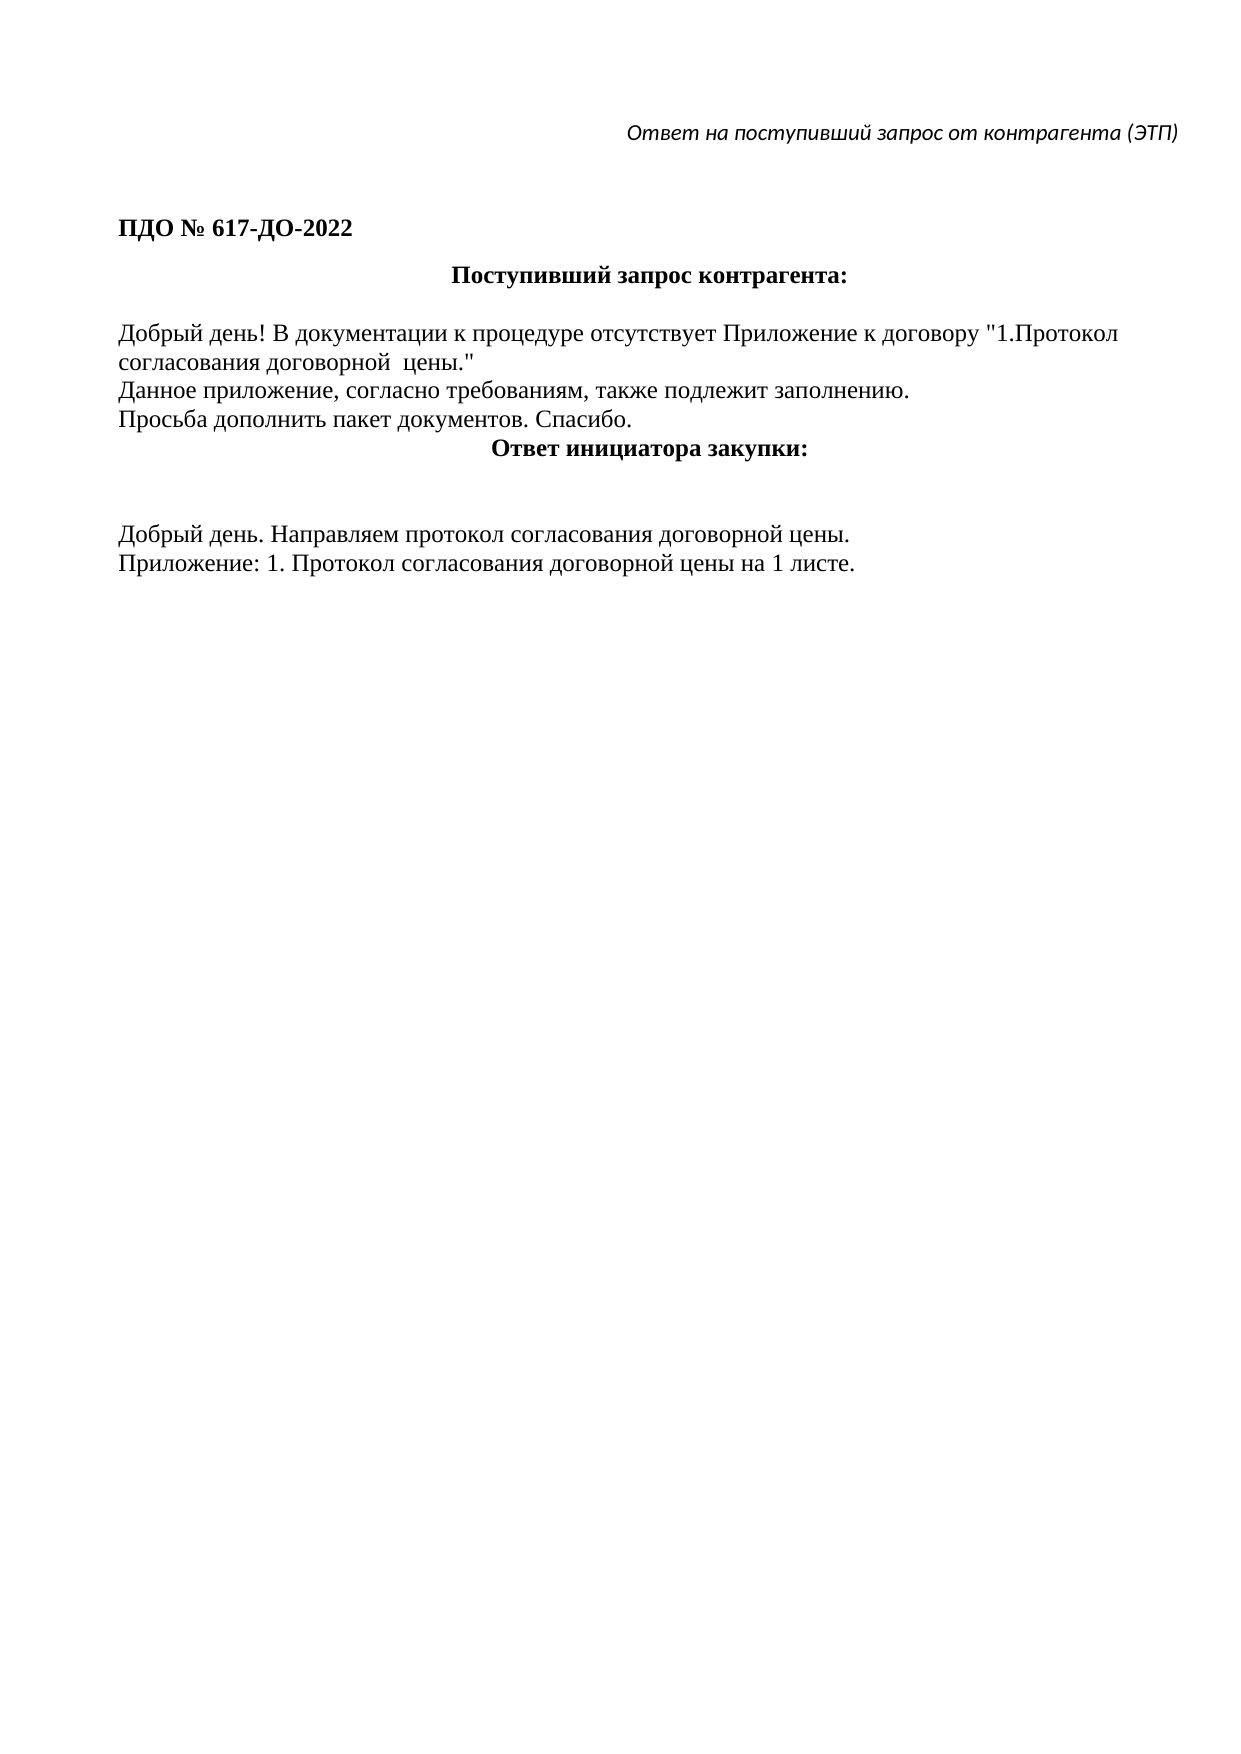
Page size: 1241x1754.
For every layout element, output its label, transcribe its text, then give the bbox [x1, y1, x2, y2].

text Добрый день! В документации к процедуре отсутствует Приложение к договору "1.Протокол согласования договорной цены." Данное приложение, согласно требованиям, также подлежит заполнению. Просьба дополнить пакет документов. Спасибо. [118, 318, 1181, 433]
text Ответ инициатора закупки: [118, 433, 1181, 462]
text ПДО № 617-ДО-2022 [118, 213, 1181, 241]
text Ответ на поступивший запрос от контрагента (ЭТП) [118, 118, 1181, 146]
text Добрый день. Направляем протокол согласования договорной цены. [118, 519, 1181, 548]
text Поступивший запрос контрагента: [118, 260, 1181, 289]
text Приложение: 1. Протокол согласования договорной цены на 1 листе. [118, 548, 1181, 577]
